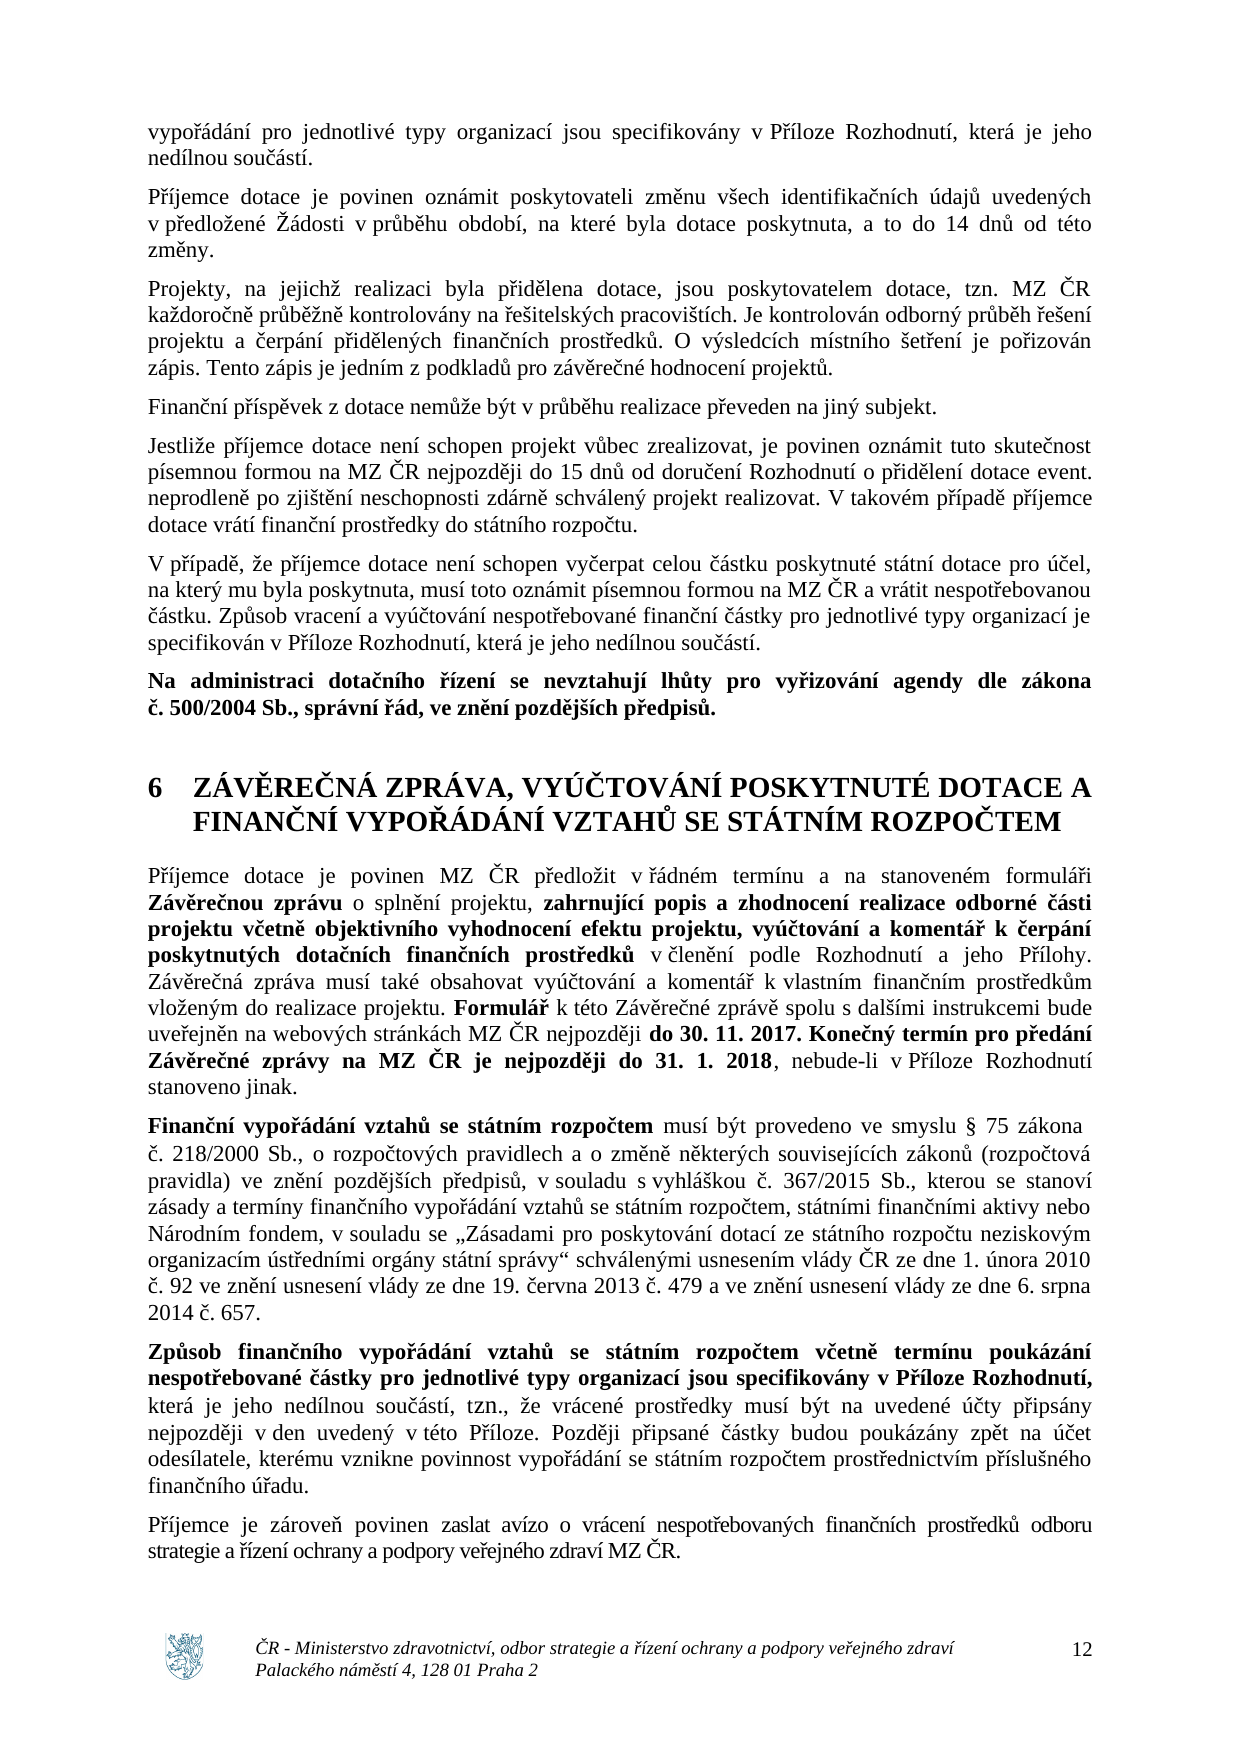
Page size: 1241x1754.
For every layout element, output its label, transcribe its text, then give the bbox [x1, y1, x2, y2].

text Projekty, na jejichž realizaci byla přidělena dotace, jsou poskytovatelem dotace, tzn. MZ ČR každoročně průběžně kontrolovány na řešitelských pracovištích. Je kontrolován odborný průběh řešení projektu a čerpání přidělených finančních prostředků. O výsledcích místního šetření je pořizován zápis. Tento zápis je jedním z podkladů pro závěrečné hodnocení projektů. [148, 275, 1092, 380]
text Finanční příspěvek z dotace nemůže být v průběhu realizace převeden na jiný subjekt. [148, 393, 1092, 419]
text Jestliže příjemce dotace není schopen projekt vůbec zrealizovat, je povinen oznámit tuto skutečnost písemnou formou na MZ ČR nejpozději do 15 dnů od doručení Rozhodnutí o přidělení dotace event. neprodleně po zjištění neschopnosti zdárně schválený projekt realizovat. V takovém případě příjemce dotace vrátí finanční prostředky do státního rozpočtu. [148, 432, 1092, 537]
text V případě, že příjemce dotace není schopen vyčerpat celou částku poskytnuté státní dotace pro účel, na který mu byla poskytnuta, musí toto oznámit písemnou formou na MZ ČR a vrátit nespotřebovanou částku. Způsob vracení a vyúčtování nespotřebované finanční částky pro jednotlivé typy organizací je specifikován v Příloze Rozhodnutí, která je jeho nedílnou součástí. [148, 549, 1092, 655]
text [148, 118, 1092, 171]
text Příjemce dotace je povinen MZ ČR předložit v řádném termínu a na stanoveném formuláři Závěrečnou zprávu o splnění projektu, zahrnující popis a zhodnocení realizace odborné části projektu včetně objektivního vyhodnocení efektu projektu, vyúčtování a komentář k čerpání poskytnutých dotačních finančních prostředků v členění podle Rozhodnutí a jeho Přílohy. Závěrečná zpráva musí také obsahovat vyúčtování a komentář k vlastním finančním prostředkům vloženým do realizace projektu. Formulář k této Závěrečné zprávě spolu s dalšími instrukcemi bude uveřejněn na webových stránkách MZ ČR nejpozději do 30. 11. 2017. Konečný termín pro předání Závěrečné zprávy na MZ ČR je nejpozději do 31. 1. 2018, nebude-li v Příloze Rozhodnutí stanoveno jinak. [148, 862, 1092, 1099]
text Na administraci dotačního řízení se nevztahují lhůty pro vyřizování agendy dle zákona č. 500/2004 Sb., správní řád, ve znění pozdějších předpisů. [148, 667, 1092, 720]
text Příjemce dotace je povinen oznámit poskytovateli změnu všech identifikačních údajů uvedených v předložené Žádosti v průběhu období, na které byla dotace poskytnuta, a to do 14 dnů od této změny. [148, 183, 1092, 262]
picture [165, 1633, 204, 1680]
text Příjemce je zároveň povinen zaslat avízo o vrácení nespotřebovaných finančních prostředků odboru strategie a řízení ochrany a podpory veřejného zdraví MZ ČR. [148, 1511, 1092, 1563]
text Finanční vypořádání vztahů se státním rozpočtem musí být provedeno ve smyslu § 75 zákona č. 218/2000 Sb., o rozpočtových pravidlech a o změně některých souvisejících zákonů (rozpočtová pravidla) ve znění pozdějších předpisů, v souladu s vyhláškou č. 367/2015 Sb., kterou se stanoví zásady a termíny finančního vypořádání vztahů se státním rozpočtem, státními finančními aktivy nebo Národním fondem, v souladu se „Zásadami pro poskytování dotací ze státního rozpočtu neziskovým organizacím ústředními orgány státní správy“ schválenými usnesením vlády ČR ze dne 1. února 2010 č. 92 ve znění usnesení vlády ze dne 19. června 2013 č. 479 a ve znění usnesení vlády ze dne 6. srpna 2014 č. 657. [148, 1112, 1092, 1325]
list ZÁVĚREČNÁ ZPRÁVA, VYÚČTOVÁNÍ POSKYTNUTÉ DOTACE A FINANČNÍ VYPOŘÁDÁNÍ VZTAHŮ SE STÁTNÍM ROZPOČTEM [148, 770, 1092, 837]
text Způsob finančního vypořádání vztahů se státním rozpočtem včetně termínu poukázání nespotřebované částky pro jednotlivé typy organizací jsou specifikovány v Příloze Rozhodnutí, která je jeho nedílnou součástí, tzn., že vrácené prostředky musí být na uvedené účty připsány nejpozději v den uvedený v této Příloze. Později připsané částky budou poukázány zpět na účet odesílatele, kterému vznikne povinnost vypořádání se státním rozpočtem prostřednictvím příslušného finančního úřadu. [148, 1338, 1092, 1498]
